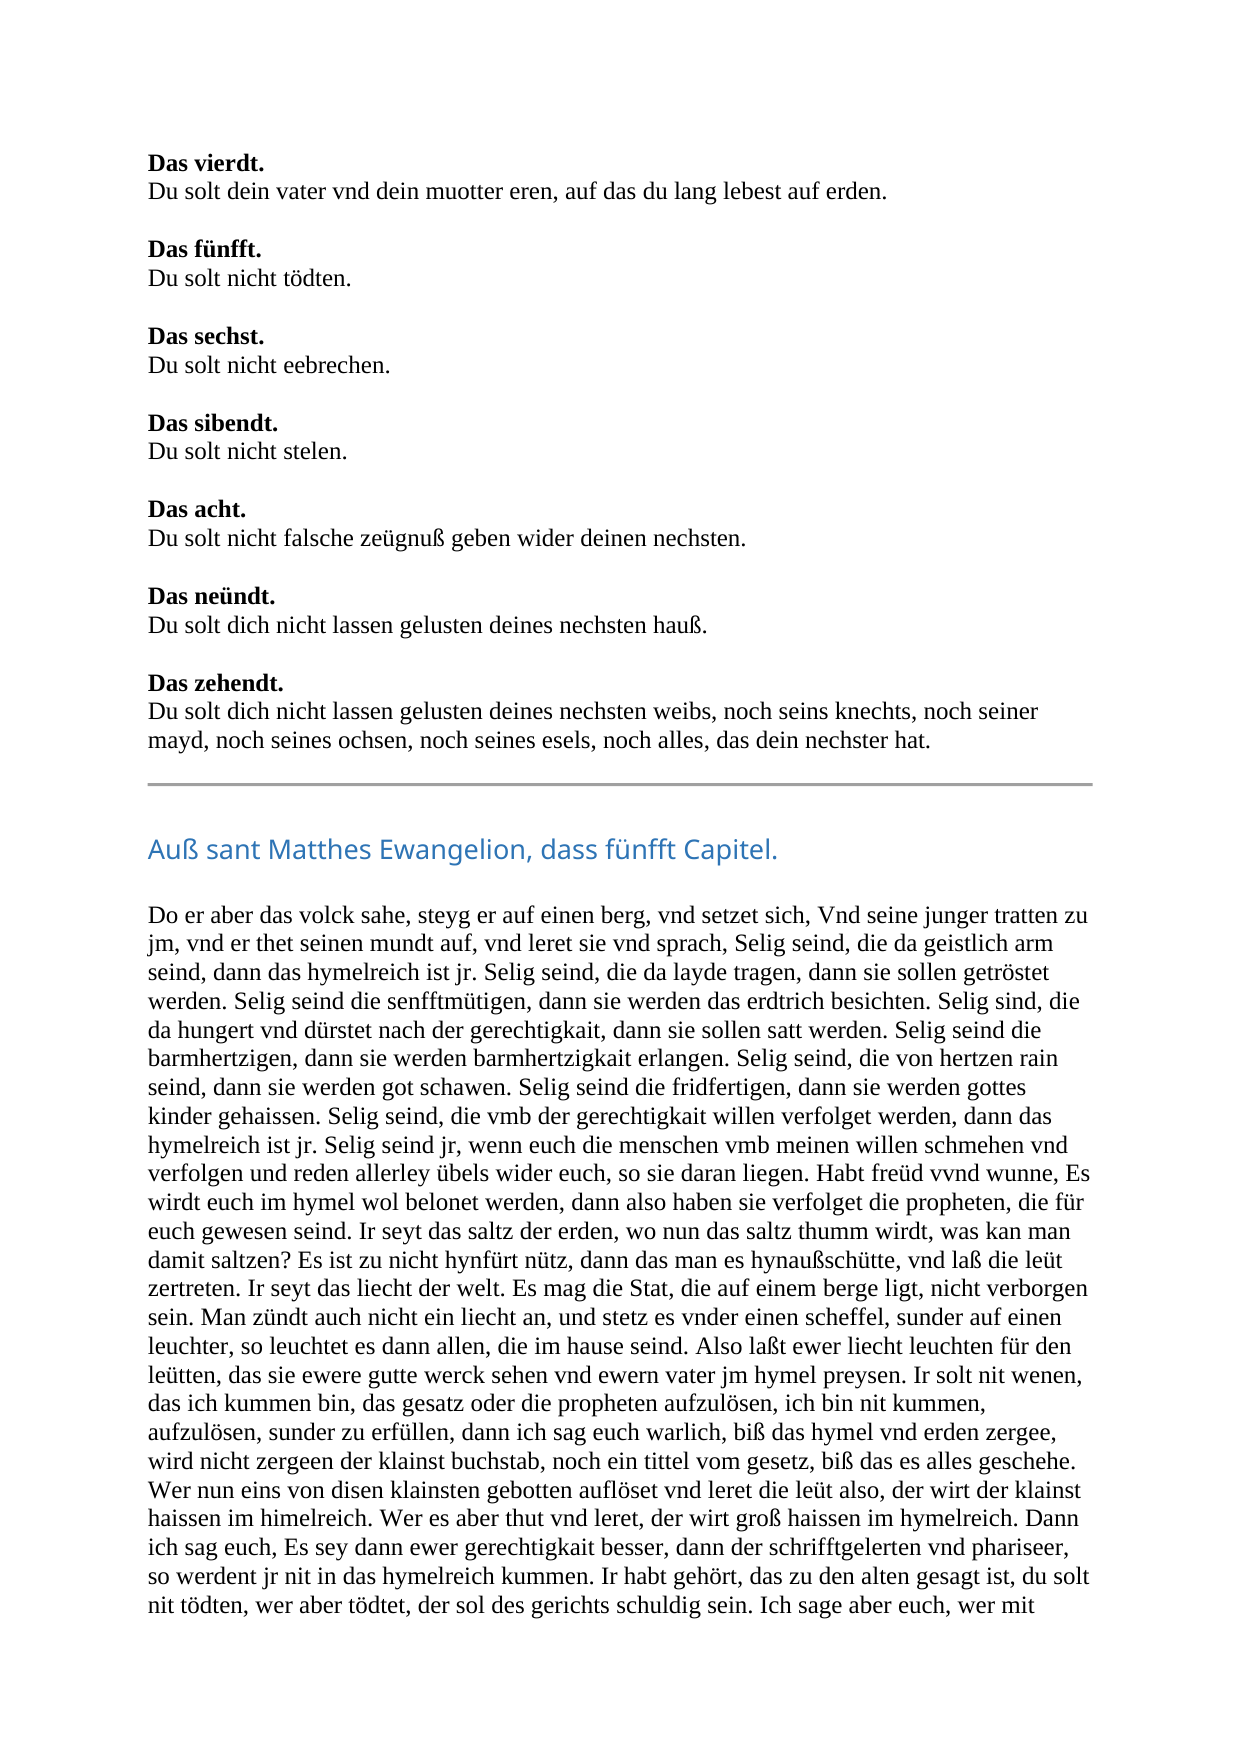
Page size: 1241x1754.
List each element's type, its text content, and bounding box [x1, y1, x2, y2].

text Das acht. Du solt nicht falsche zeügnuß geben wider deinen nechsten. [148, 494, 1093, 552]
text Das sibendt. Du solt nicht stelen. [148, 408, 1093, 465]
text Das neündt. Du solt dich nicht lassen gelusten deines nechsten hauß. [148, 581, 1093, 638]
text Das vierdt. Du solt dein vater vnd dein muotter eren, auf das du lang lebest auf erden. [148, 148, 1093, 205]
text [148, 900, 1093, 1618]
subtitle Auß sant Matthes Ewangelion, dass fünfft Capitel. [148, 831, 1093, 868]
text Das zehendt. Du solt dich nicht lassen gelusten deines nechsten weibs, noch seins knechts, noch seiner mayd, noch seines ochsen, noch seines esels, noch alles, das dein nechster hat. [148, 668, 1093, 754]
text Das fünfft. Du solt nicht tödten. [148, 234, 1093, 292]
text Das sechst. Du solt nicht eebrechen. [148, 321, 1093, 378]
